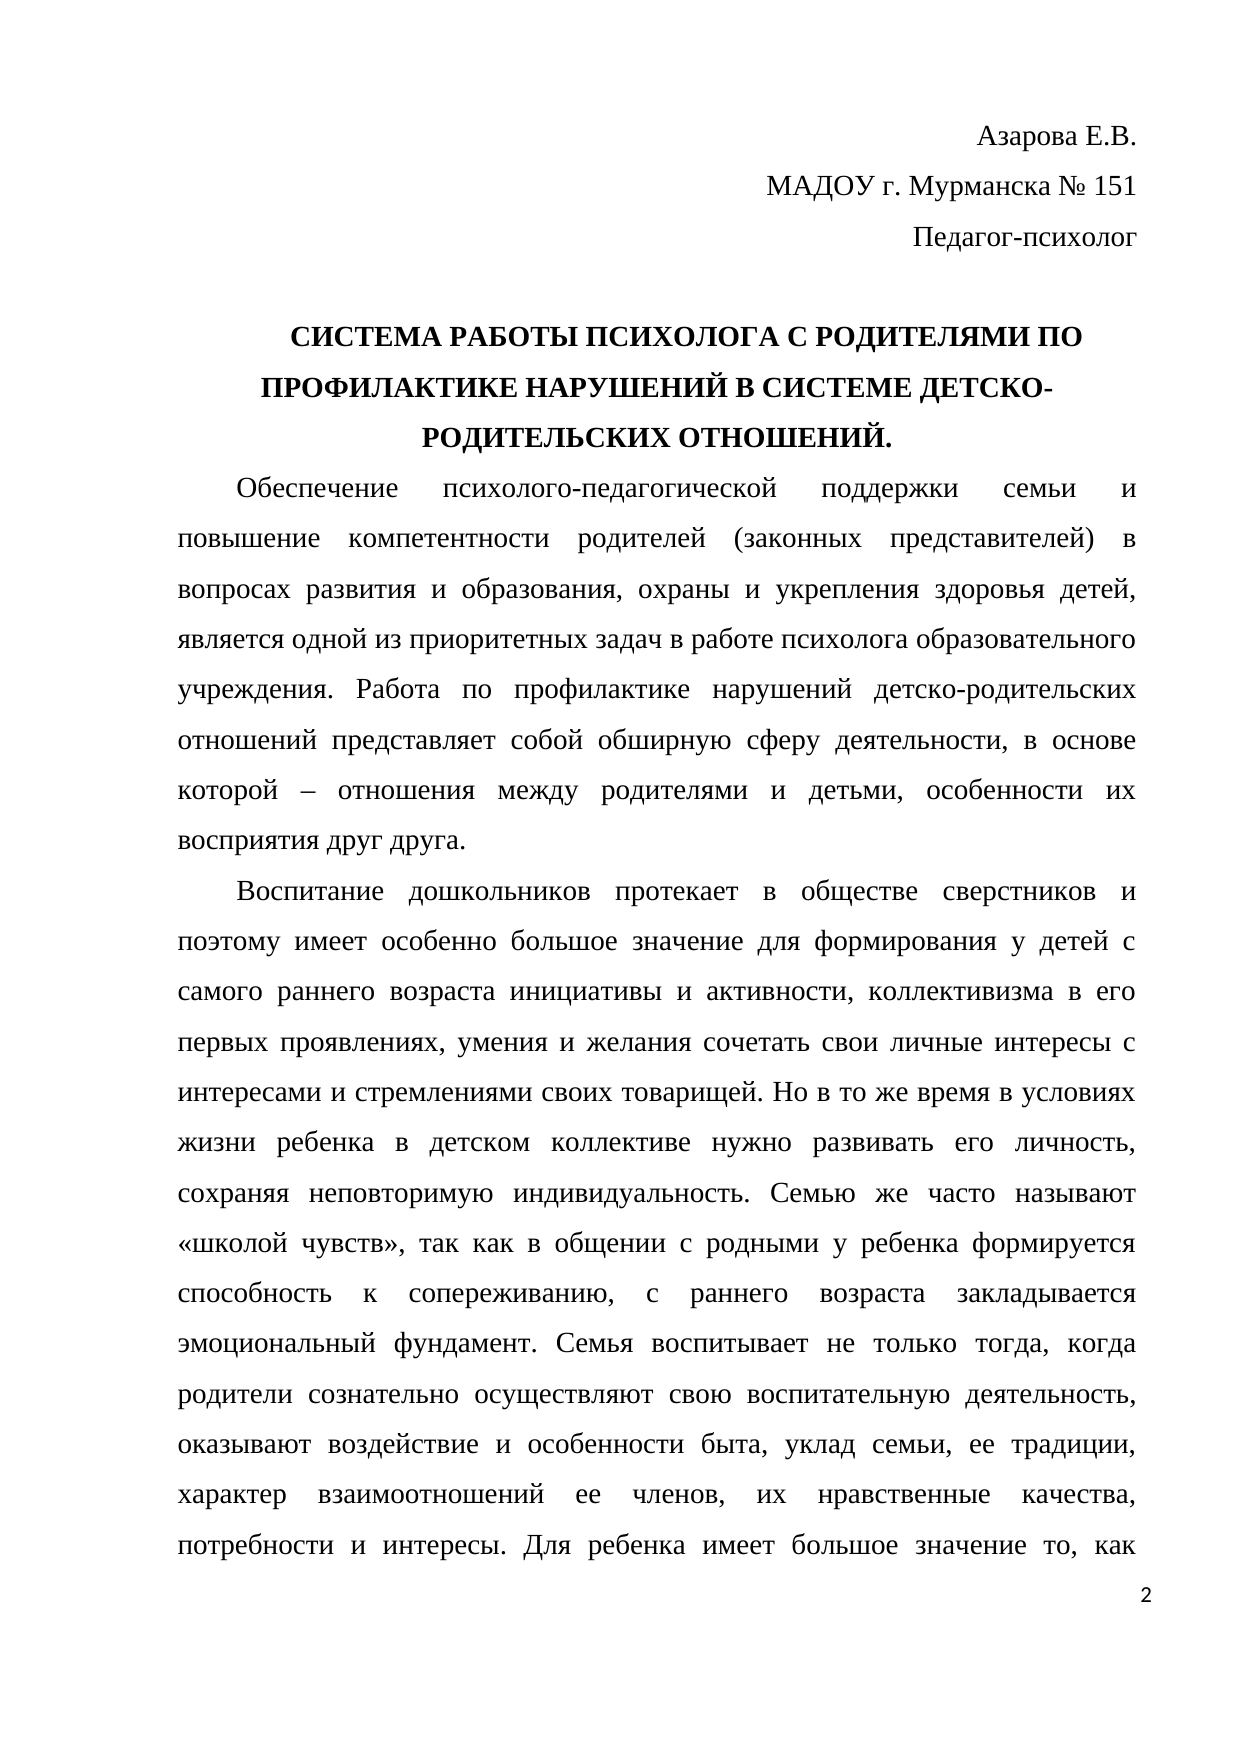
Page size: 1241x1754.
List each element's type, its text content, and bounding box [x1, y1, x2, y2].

text СИСТЕМА РАБОТЫ ПСИХОЛОГА С РОДИТЕЛЯМИ ПО ПРОФИЛАКТИКЕ НАРУШЕНИЙ В СИСТЕМЕ ДЕТСКО-РОДИТЕЛЬСКИХ ОТНОШЕНИЙ. [177, 319, 1137, 453]
text Педагог-психолог [177, 219, 1137, 252]
text Обеспечение психолого-педагогической поддержки семьи и повышение компетентности родителей (законных представителей) в вопросах развития и образования, охраны и укрепления здоровья детей, является одной из приоритетных задач в работе психолога образовательного учреждения. Работа по профилактике нарушений детско-родительских отношений представляет собой обширную сферу деятельности, в основе которой – отношения между родителями и детьми, особенности их восприятия друг друга. [177, 470, 1137, 856]
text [177, 873, 1137, 1560]
text МАДОУ г. Мурманска № 151 [177, 168, 1137, 202]
text Азарова Е.В. [177, 118, 1137, 152]
